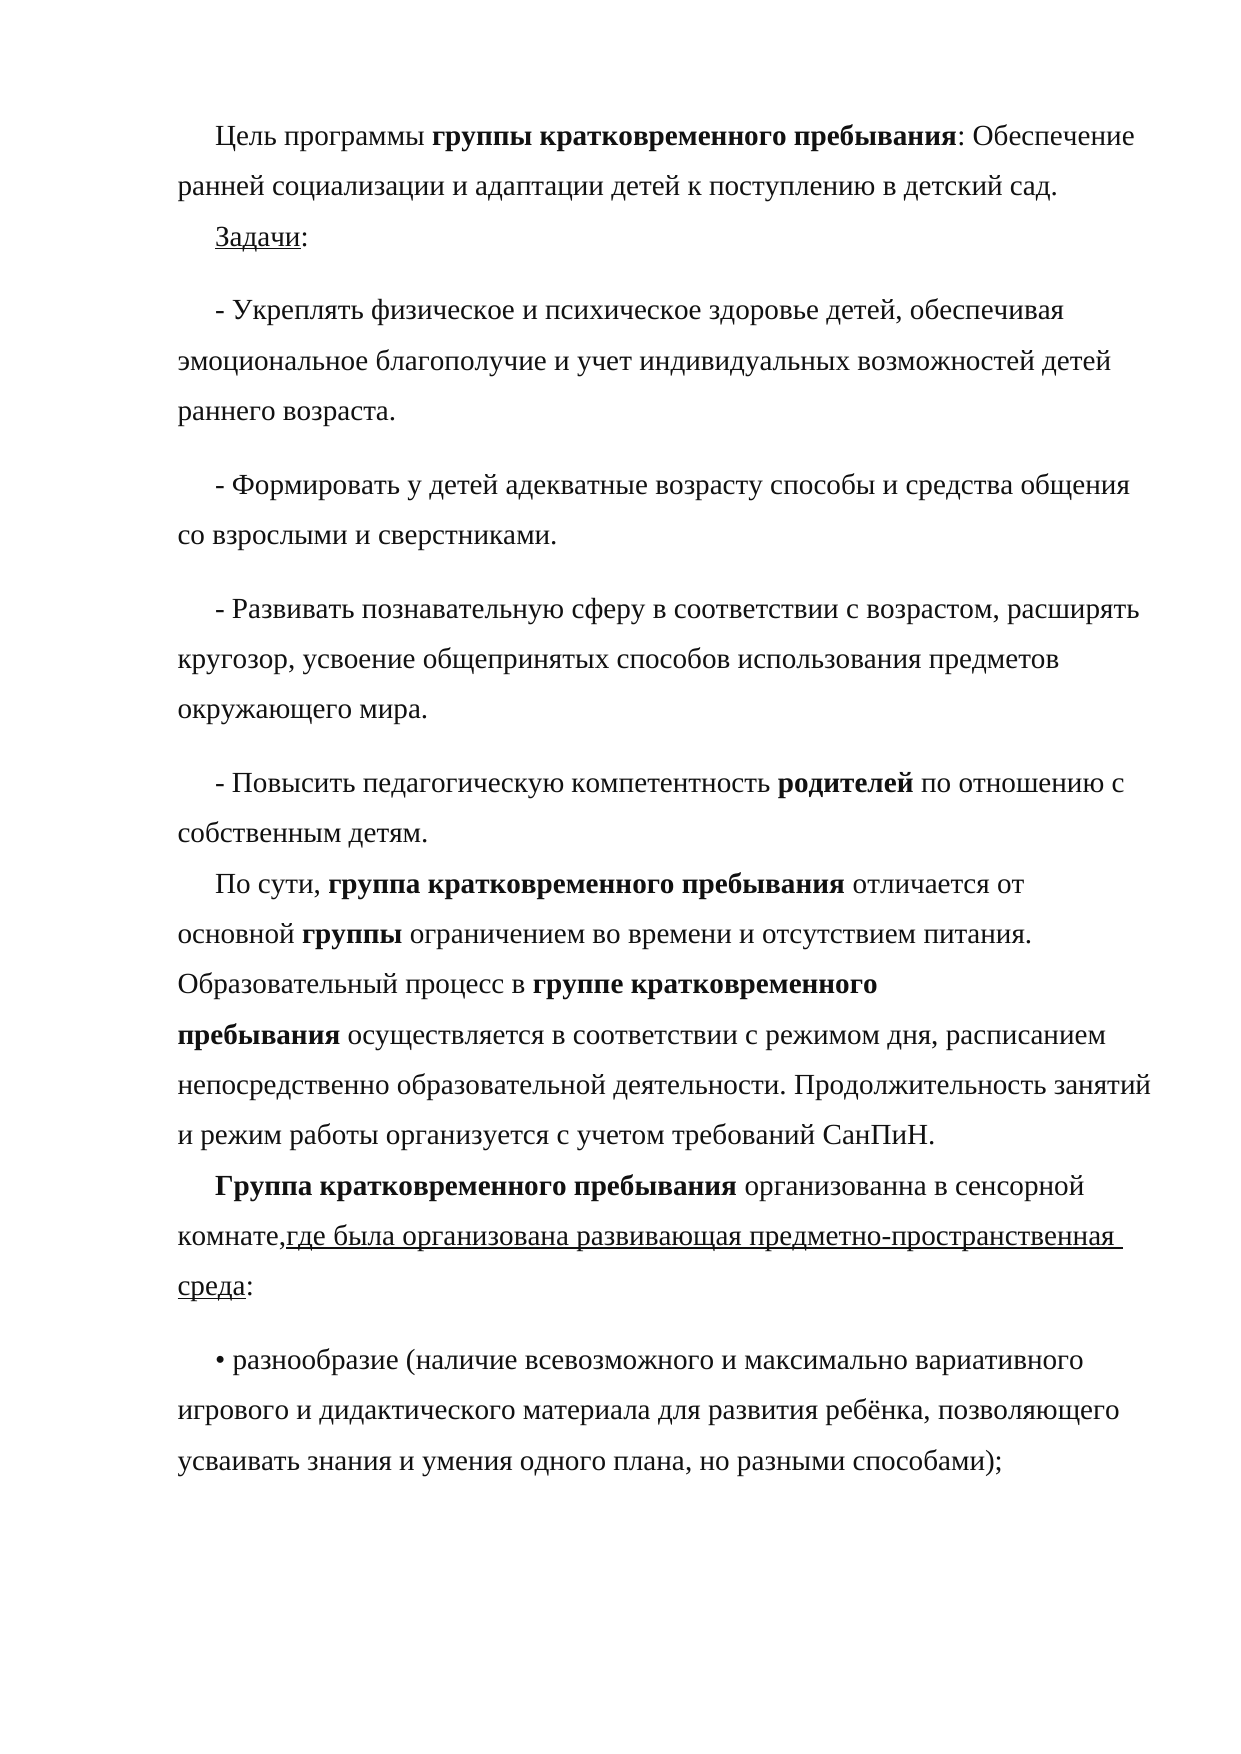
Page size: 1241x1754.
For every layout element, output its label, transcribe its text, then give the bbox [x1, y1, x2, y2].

text Группа кратковременного пребывания организованна в сенсорной комнате,где была организована развивающая предметно-пространственная среда: [177, 1168, 1152, 1302]
text • разнообразие (наличие всевозможного и максимально вариативного игрового и дидактического материала для развития ребёнка, позволяющего усваивать знания и умения одного плана, но разными способами); [177, 1342, 1152, 1476]
text По сути, группа кратковременного пребывания отличается от основной группы ограничением во времени и отсутствием питания. Образовательный процесс в группе кратковременного пребывания осуществляется в соответствии с режимом дня, расписанием непосредственно образовательной деятельности. Продолжительность занятий и режим работы организуется с учетом требований СанПиН. [177, 866, 1152, 1151]
text - Формировать у детей адекватные возрасту способы и средства общения со взрослыми и сверстниками. [177, 467, 1152, 551]
text Задачи: [177, 219, 1152, 252]
text - Повысить педагогическую компетентность родителей по отношению с собственным детям. [177, 765, 1152, 849]
text Цель программы группы кратковременного пребывания: Обеспечение ранней социализации и адаптации детей к поступлению в детский сад. [177, 118, 1152, 202]
text - Укреплять физическое и психическое здоровье детей, обеспечивая эмоциональное благополучие и учет индивидуальных возможностей детей раннего возраста. [177, 292, 1152, 427]
text - Развивать познавательную сферу в соответствии с возрастом, расширять кругозор, усвоение общепринятых способов использования предметов окружающего мира. [177, 591, 1152, 725]
